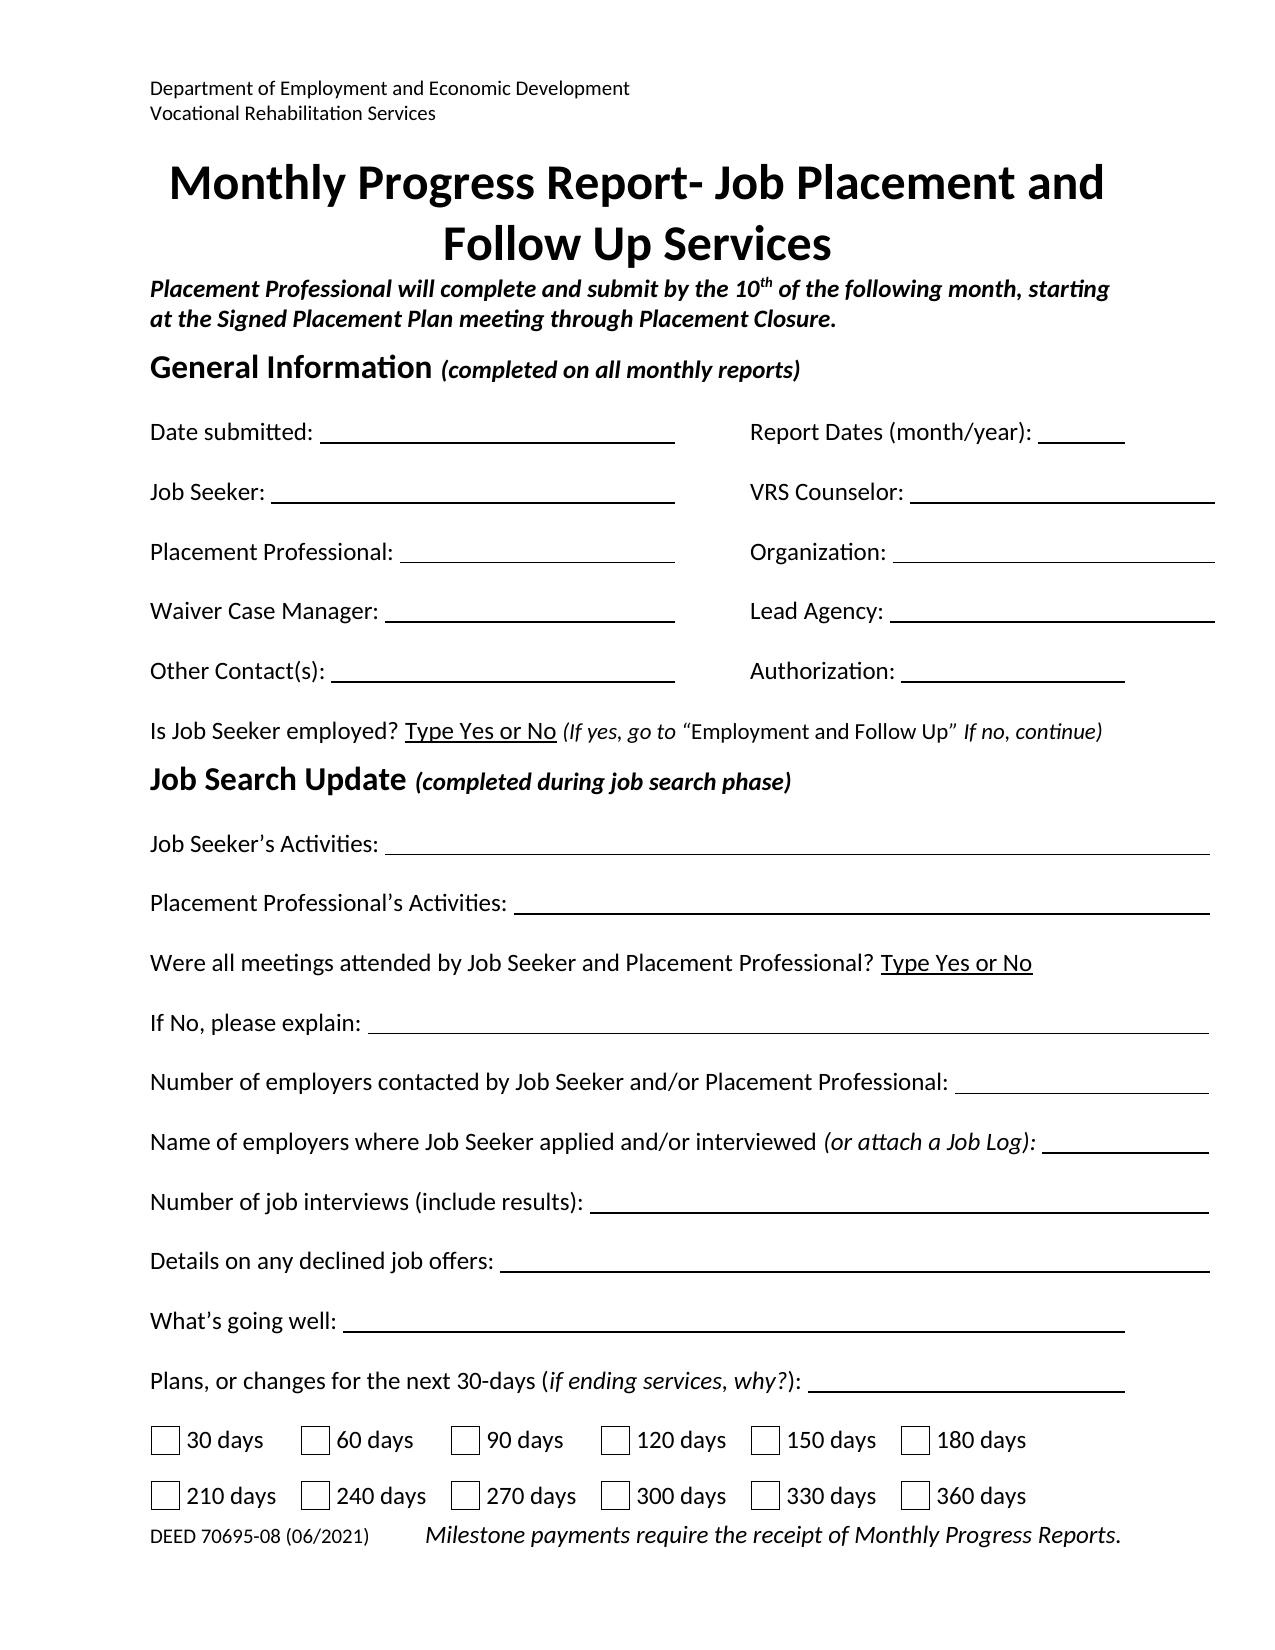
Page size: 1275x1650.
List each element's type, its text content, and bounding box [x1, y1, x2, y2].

text Job Seeker: VRS Counselor: [150, 476, 1125, 507]
text 210 days 240 days 270 days 300 days 330 days 360 days [150, 1480, 1125, 1511]
subtitle Monthly Progress Report- Job Placement and Follow Up Services [150, 151, 1125, 273]
text Other Contact(s): Authorization: [150, 655, 1125, 686]
text Were all meetings attended by Job Seeker and Placement Professional? Type Yes or No [150, 947, 1125, 978]
text If No, please explain: [150, 1007, 1125, 1037]
subtitle General Information (completed on all monthly reports) [150, 346, 1125, 387]
text Details on any declined job offers: [150, 1246, 1125, 1276]
text Number of job interviews (include results): [150, 1186, 1125, 1216]
text Placement Professional: Organization: [150, 536, 1125, 566]
text Is Job Seeker employed? Type Yes or No (If yes, go to “Employment and Follow Up” If no, continue) [150, 715, 1125, 745]
text Plans, or changes for the next 30-days (if ending services, why?): [150, 1365, 1125, 1395]
text 30 days 60 days 90 days 120 days 150 days 180 days [150, 1424, 1125, 1455]
text Placement Professional’s Activities: [150, 887, 1125, 918]
text Job Seeker’s Activities: [150, 828, 1125, 858]
text Waiver Case Manager: Lead Agency: [150, 595, 1125, 626]
text What’s going well: [150, 1305, 1125, 1336]
text Placement Professional will complete and submit by the 10th of the following month, starting at the Signed Placement Plan meeting through Placement Closure. [150, 273, 1129, 334]
text Date submitted: Report Dates (month/year): [150, 416, 1125, 447]
subtitle Job Search Update (completed during job search phase) [150, 758, 1125, 798]
text Name of employers where Job Seeker applied and/or interviewed (or attach a Job Log): [150, 1126, 1125, 1157]
text Number of employers contacted by Job Seeker and/or Placement Professional: [150, 1066, 1125, 1097]
